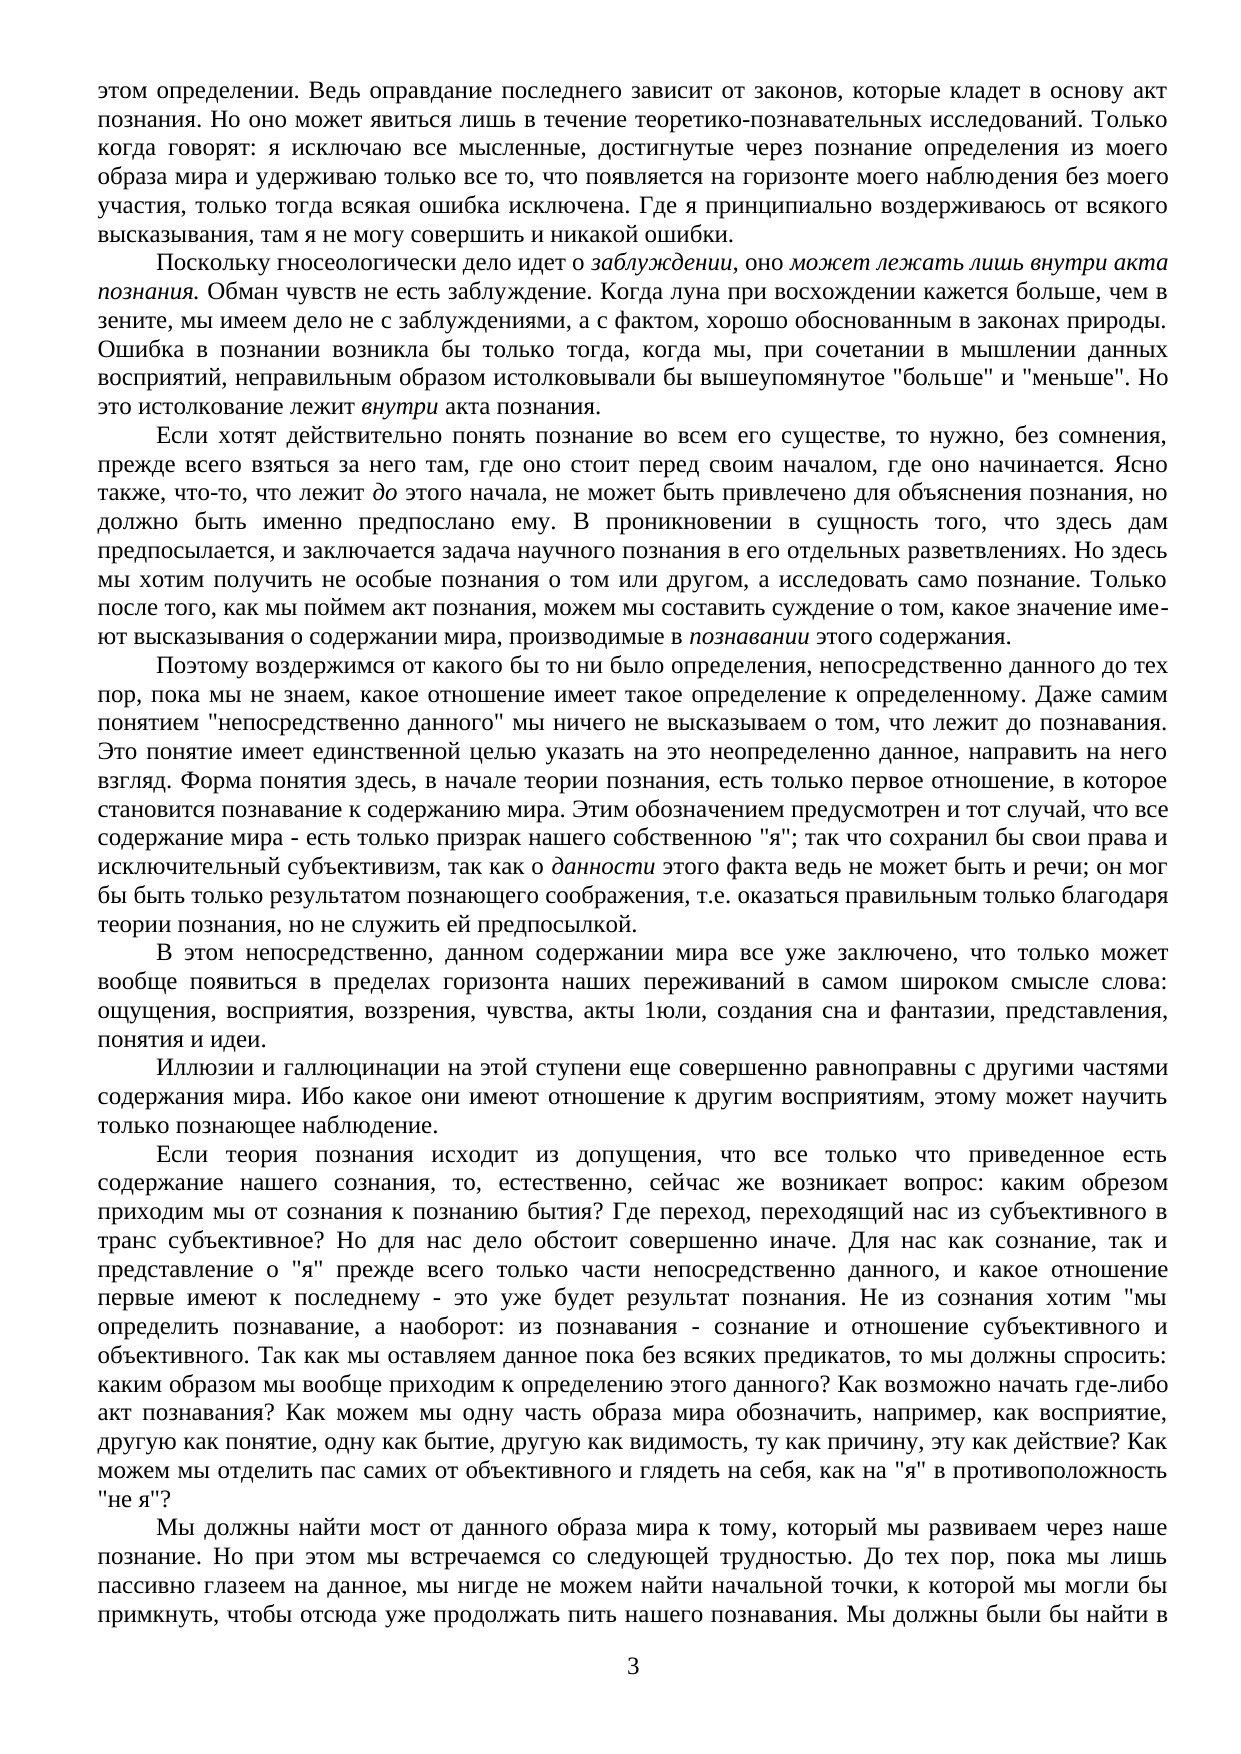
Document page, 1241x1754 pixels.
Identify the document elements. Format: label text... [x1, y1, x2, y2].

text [97, 1512, 1169, 1627]
text В этом непосредственно, данном содержании мира все уже заключено, что только может вообще появиться в пределах горизонта наших переживаний в самом широком смысле слова: ощущения, восприятия, воззрения, чувства, акты 1юли, создания сна и фантазии, представления, понятия и идеи. [97, 937, 1169, 1052]
text Если теория познания исходит из допущения, что все только что приведенное есть содержание нашего сознания, то, естественно, сейчас же возникает вопрос: каким обрезом приходим мы от сознания к познанию бытия? Где переход, переходящий нас из субъективного в транс субъективное? Но для нас дело обстоит совершенно иначе. Для нас как сознание, так и представление о "я" прежде всего только части непосредственно данного, и какое отношение первые имеют к последнему - это уже будет результат познания. Не из сознания хотим "мы определить познавание, а наоборот: из познавания - сознание и отношение субъективного и объективного. Так как мы оставляем данное пока без всяких предикатов, то мы должны спросить: каким образом мы вообще приходим к определению этого данного? Как возможно начать где-либо акт познавания? Как можем мы одну часть образа мира обозначить, например, как восприятие, другую как понятие, одну как бытие, другую как видимость, ту как причину, эту как действие? Как можем мы отделить пас самих от объективного и глядеть на себя, как на "я" в противоположность "не я"? [97, 1139, 1169, 1512]
text Если хотят действительно понять познание во всем его существе, то нужно, без сомнения, прежде всего взяться за него там, где оно стоит перед своим началом, где оно начинается. Ясно также, что-то, что лежит до этого начала, не может быть привлечено для объяснения познания, но должно быть именно предпослано ему. В проникновении в сущность того, что здесь дам предпосылается, и заключается задача научного познания в его отдельных разветвлениях. Но здесь мы хотим получить не особые познания о том или другом, а исследовать само познание. Только после того, как мы поймем акт познания, можем мы составить суждение о том, какое значение имеют высказывания о содержании мира, производимые в познавании этого содержания. [97, 420, 1169, 650]
text Поэтому воздержимся от какого бы то ни было определения, непосредственно данного до тех пор, пока мы не знаем, какое отношение имеет такое определение к определенному. Даже самим понятием "непосредственно данного" мы ничего не высказываем о том, что лежит до познавания. Это понятие имеет единственной целью указать на это неопределенно данное, направить на него взгляд. Форма понятия здесь, в начале теории познания, есть только первое отношение, в которое становится познавание к содержанию мира. Этим обозначением предусмотрен и тот случай, что все содержание мира - есть только призрак нашего собственною "я"; так что сохранил бы свои права и исключительный субъективизм, так как о данности этого факта ведь не может быть и речи; он мог бы быть только результатом познающего соображения, т.е. оказаться правильным только благодаря теории познания, но не служить ей предпосылкой. [97, 650, 1169, 937]
text Поскольку гносеологически дело идет о заблуждении, оно может лежать лишь внутри акта познания. Обман чувств не есть заблуждение. Когда луна при восхождении кажется больше, чем в зените, мы имеем дело не с заблуждениями, а с фактом, хорошо обоснованным в законах природы. Ошибка в познании возникла бы только тогда, когда мы, при сочетании в мышлении данных восприятий, неправильным образом истолковывали бы вышеупомянутое "больше" и "меньше". Но это истолкование лежит внутри акта познания. [97, 247, 1169, 420]
text Иллюзии и галлюцинации на этой ступени еще совершенно равноправны с другими частями содержания мира. Ибо какое они имеют отношение к другим восприятиям, этому может научить только познающее наблюдение. [97, 1052, 1169, 1139]
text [97, 75, 1169, 247]
